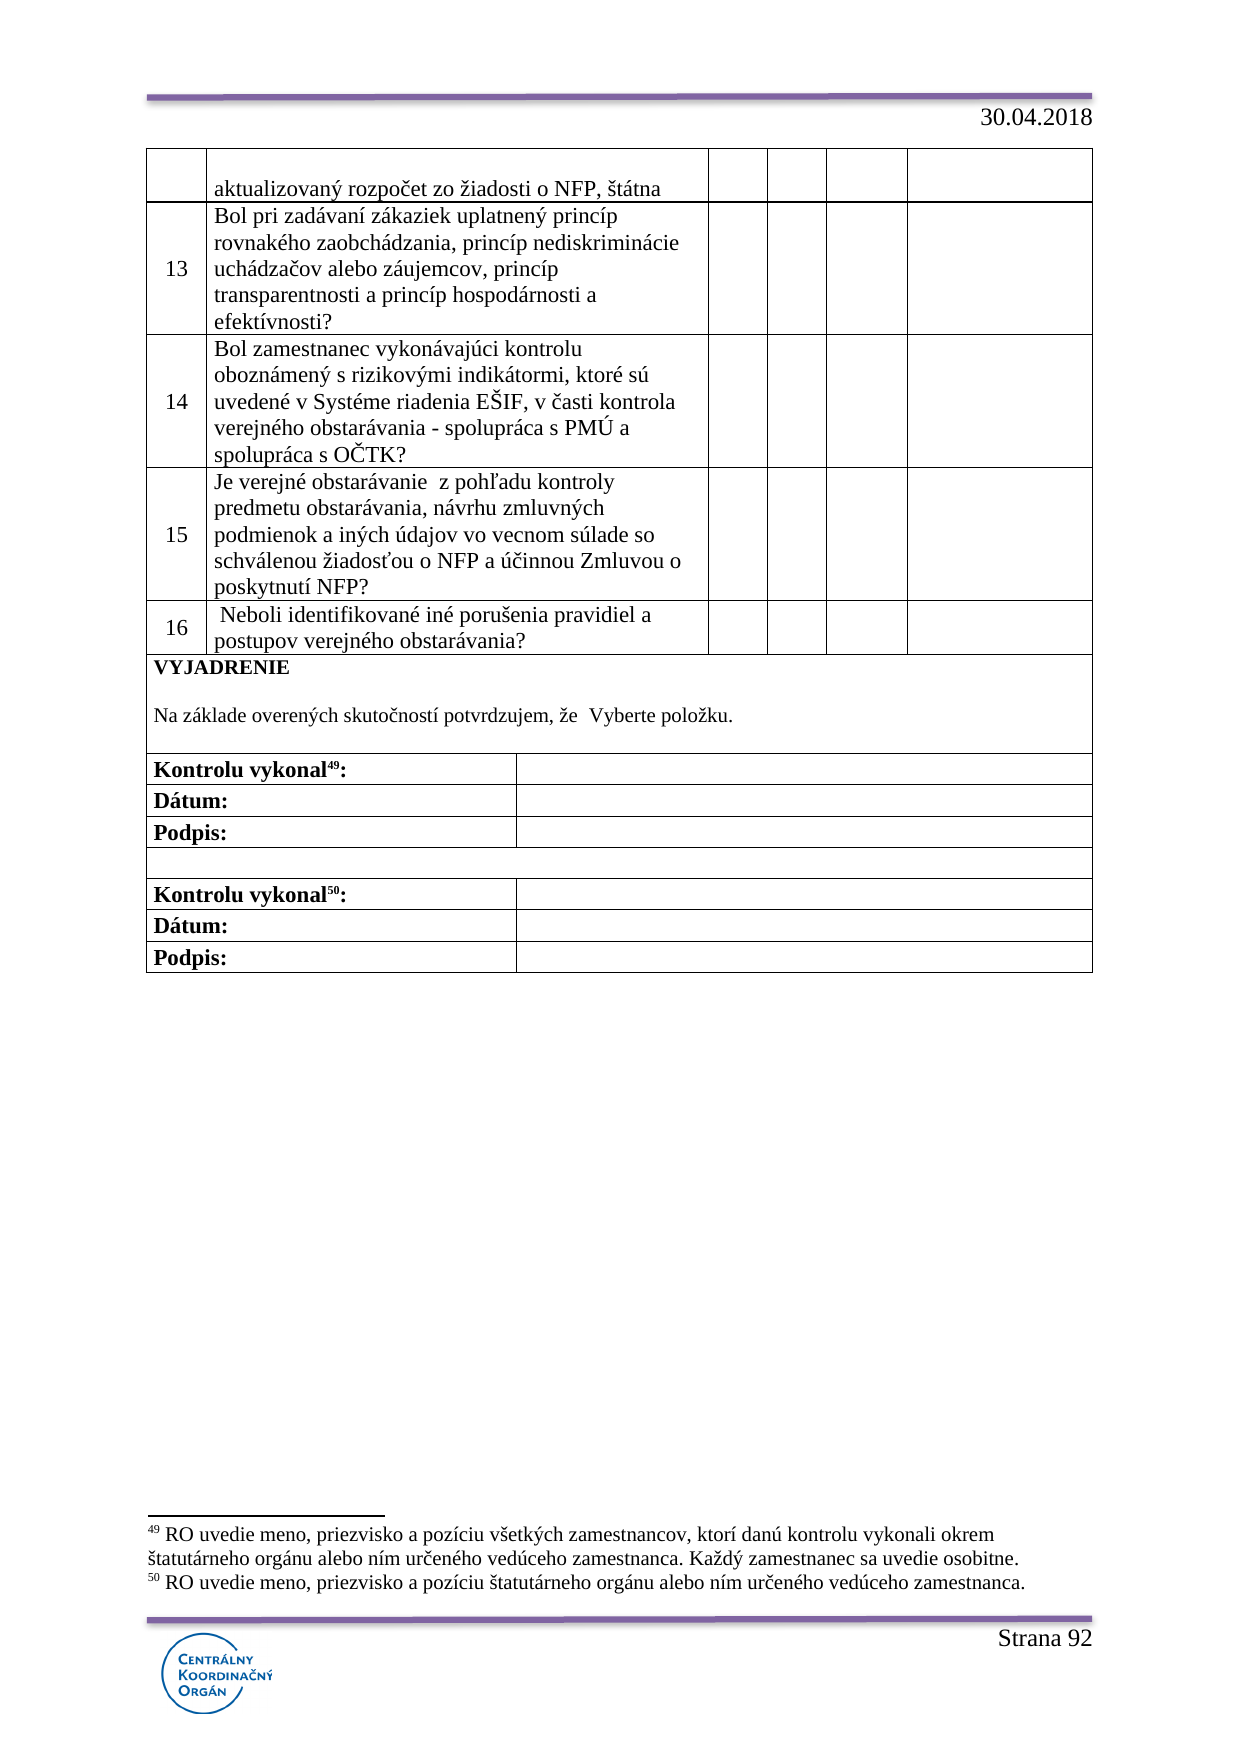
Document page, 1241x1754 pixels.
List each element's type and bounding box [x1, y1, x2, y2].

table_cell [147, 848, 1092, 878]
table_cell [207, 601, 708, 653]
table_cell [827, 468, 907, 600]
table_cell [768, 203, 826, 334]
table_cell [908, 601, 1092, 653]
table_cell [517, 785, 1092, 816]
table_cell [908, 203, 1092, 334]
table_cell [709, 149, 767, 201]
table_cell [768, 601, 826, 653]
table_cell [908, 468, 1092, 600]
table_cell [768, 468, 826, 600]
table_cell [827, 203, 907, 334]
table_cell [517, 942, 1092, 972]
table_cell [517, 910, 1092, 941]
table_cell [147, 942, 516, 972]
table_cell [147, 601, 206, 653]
picture [159, 1631, 272, 1713]
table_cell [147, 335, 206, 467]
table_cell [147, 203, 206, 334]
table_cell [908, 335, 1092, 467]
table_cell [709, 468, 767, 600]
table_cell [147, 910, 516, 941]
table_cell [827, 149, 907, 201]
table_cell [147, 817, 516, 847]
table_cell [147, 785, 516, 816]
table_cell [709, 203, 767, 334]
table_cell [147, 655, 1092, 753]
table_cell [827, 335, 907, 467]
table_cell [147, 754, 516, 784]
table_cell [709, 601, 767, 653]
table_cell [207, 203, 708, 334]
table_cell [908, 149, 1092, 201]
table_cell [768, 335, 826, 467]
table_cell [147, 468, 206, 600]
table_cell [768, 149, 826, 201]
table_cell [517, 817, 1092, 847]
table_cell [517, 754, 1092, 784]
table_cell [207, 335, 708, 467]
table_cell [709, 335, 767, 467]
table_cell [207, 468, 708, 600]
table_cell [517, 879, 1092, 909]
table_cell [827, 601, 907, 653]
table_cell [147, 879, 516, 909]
